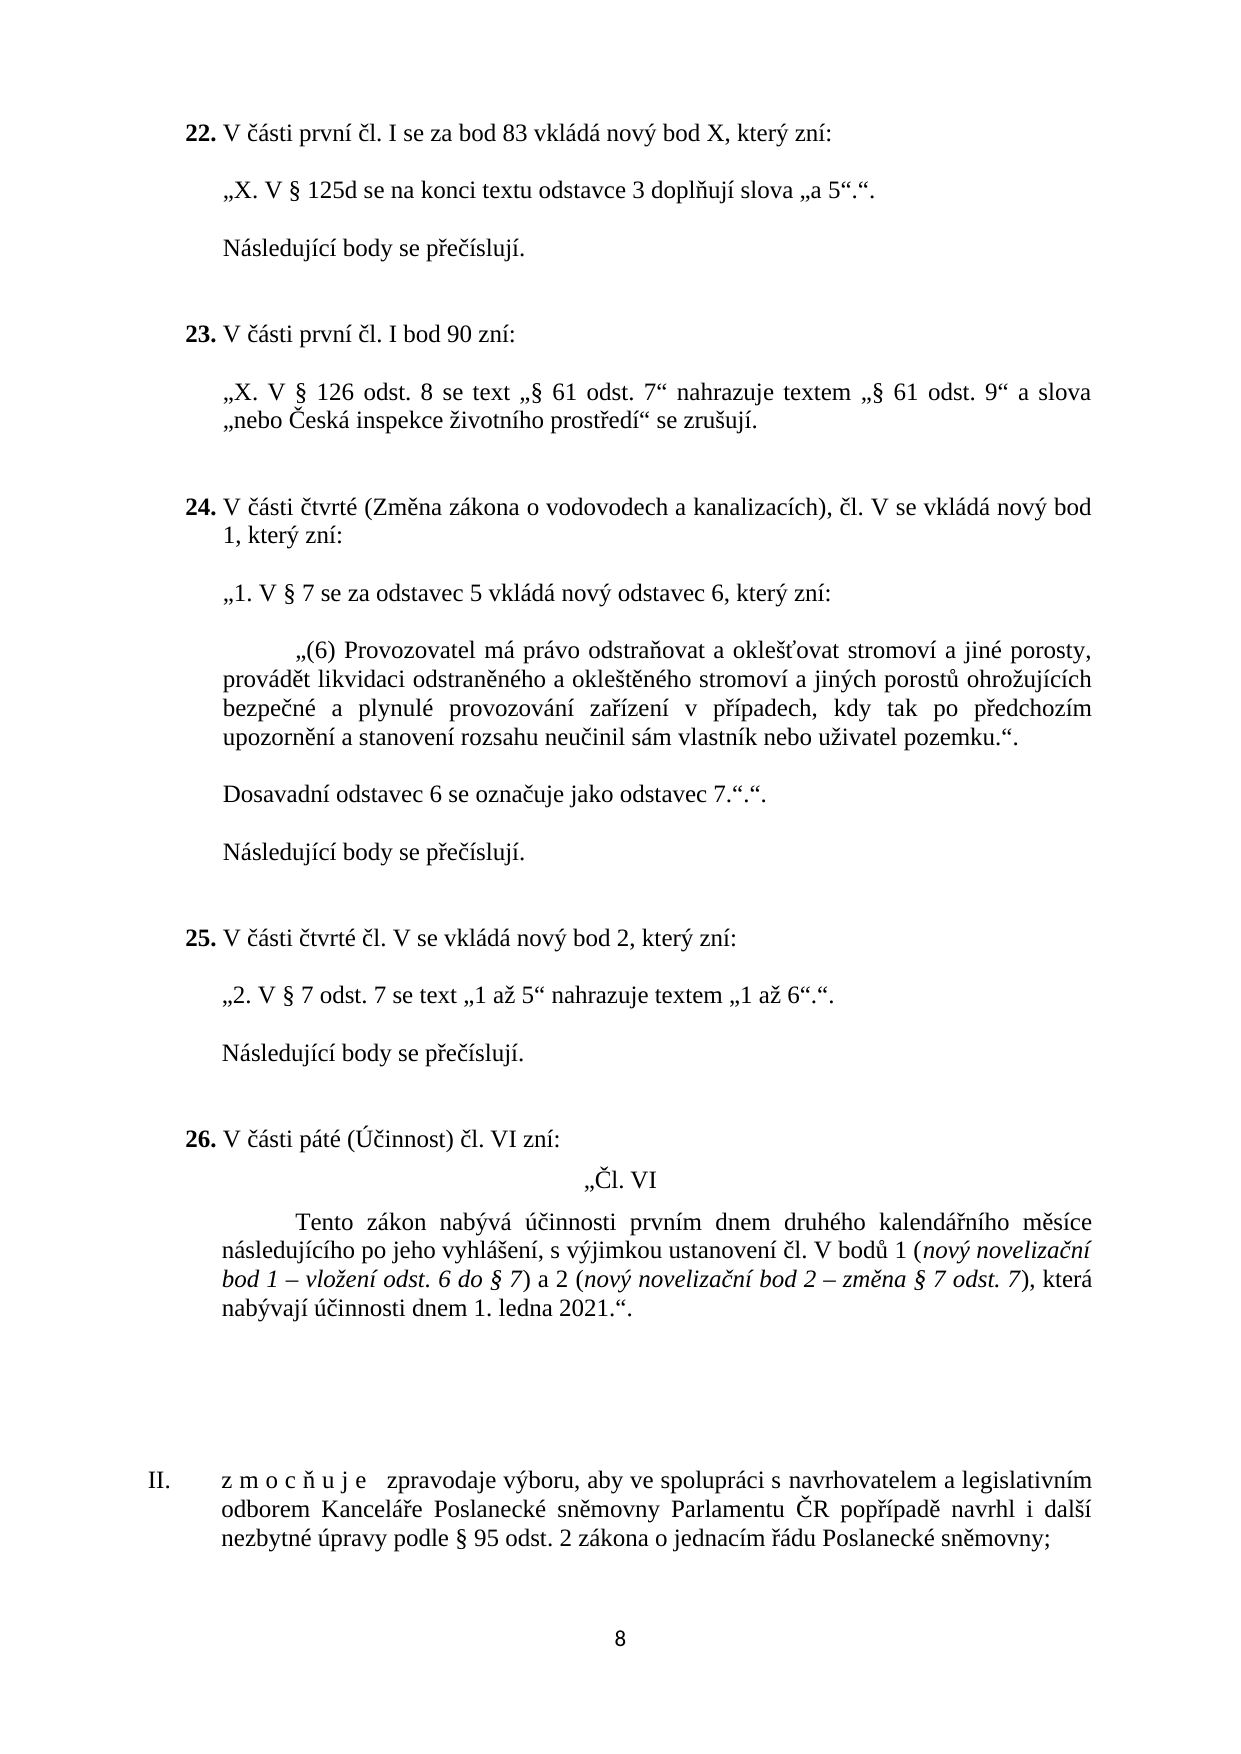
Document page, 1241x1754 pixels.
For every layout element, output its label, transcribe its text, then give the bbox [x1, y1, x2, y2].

list „X. V § 126 odst. 8 se text „§ 61 odst. 7“ nahrazuje textem „§ 61 odst. 9“ a slova „nebo Česká inspekce životního prostředí“ se zrušují. [223, 377, 1092, 434]
list V části první čl. I se za bod 83 vkládá nový bod X, který zní: [185, 118, 1092, 147]
text Tento zákon nabývá účinnosti prvním dnem druhého kalendářního měsíce následujícího po jeho vyhlášení, s výjimkou ustanovení čl. V bodů 1 (nový novelizační bod 1 – vložení odst. 6 do § 7) a 2 (nový novelizační bod 2 – změna § 7 odst. 7), která nabývají účinnosti dnem 1. ledna 2021.“. [222, 1207, 1092, 1322]
list „1. V § 7 se za odstavec 5 vkládá nový odstavec 6, který zní: [223, 578, 1092, 607]
list V části páté (Účinnost) čl. VI zní: [185, 1124, 1092, 1153]
text „Čl. VI [148, 1166, 1092, 1194]
list V části čtvrté (Změna zákona o vodovodech a kanalizacích), čl. V se vkládá nový bod 1, který zní: [185, 492, 1092, 549]
text Následující body se přečíslují. [222, 1038, 1092, 1067]
list Následující body se přečíslují. [223, 837, 1092, 866]
list „(6) Provozovatel má právo odstraňovat a oklešťovat stromoví a jiné porosty, provádět likvidaci odstraněného a okleštěného stromoví a jiných porostů ohrožujících bezpečné a plynulé provozování zařízení v případech, kdy tak po předchozím upozornění a stanovení rozsahu neučinil sám vlastník nebo uživatel pozemku.“. [223, 636, 1092, 751]
list V části první čl. I bod 90 zní: [185, 319, 1092, 348]
text II. z m o c ň u j e zpravodaje výboru, aby ve spolupráci s navrhovatelem a legislativním odborem Kanceláře Poslanecké sněmovny Parlamentu ČR popřípadě navrhl i další nezbytné úpravy podle § 95 odst. 2 zákona o jednacím řádu Poslanecké sněmovny; [148, 1466, 1092, 1552]
list Následující body se přečíslují. [223, 233, 1092, 262]
text „2. V § 7 odst. 7 se text „1 až 5“ nahrazuje textem „1 až 6“.“. [185, 981, 1092, 1009]
list V části čtvrté čl. V se vkládá nový bod 2, který zní: [185, 923, 1092, 952]
list „X. V § 125d se na konci textu odstavce 3 doplňují slova „a 5“.“. [223, 176, 1092, 204]
list Dosavadní odstavec 6 se označuje jako odstavec 7.“.“. [223, 779, 1092, 808]
